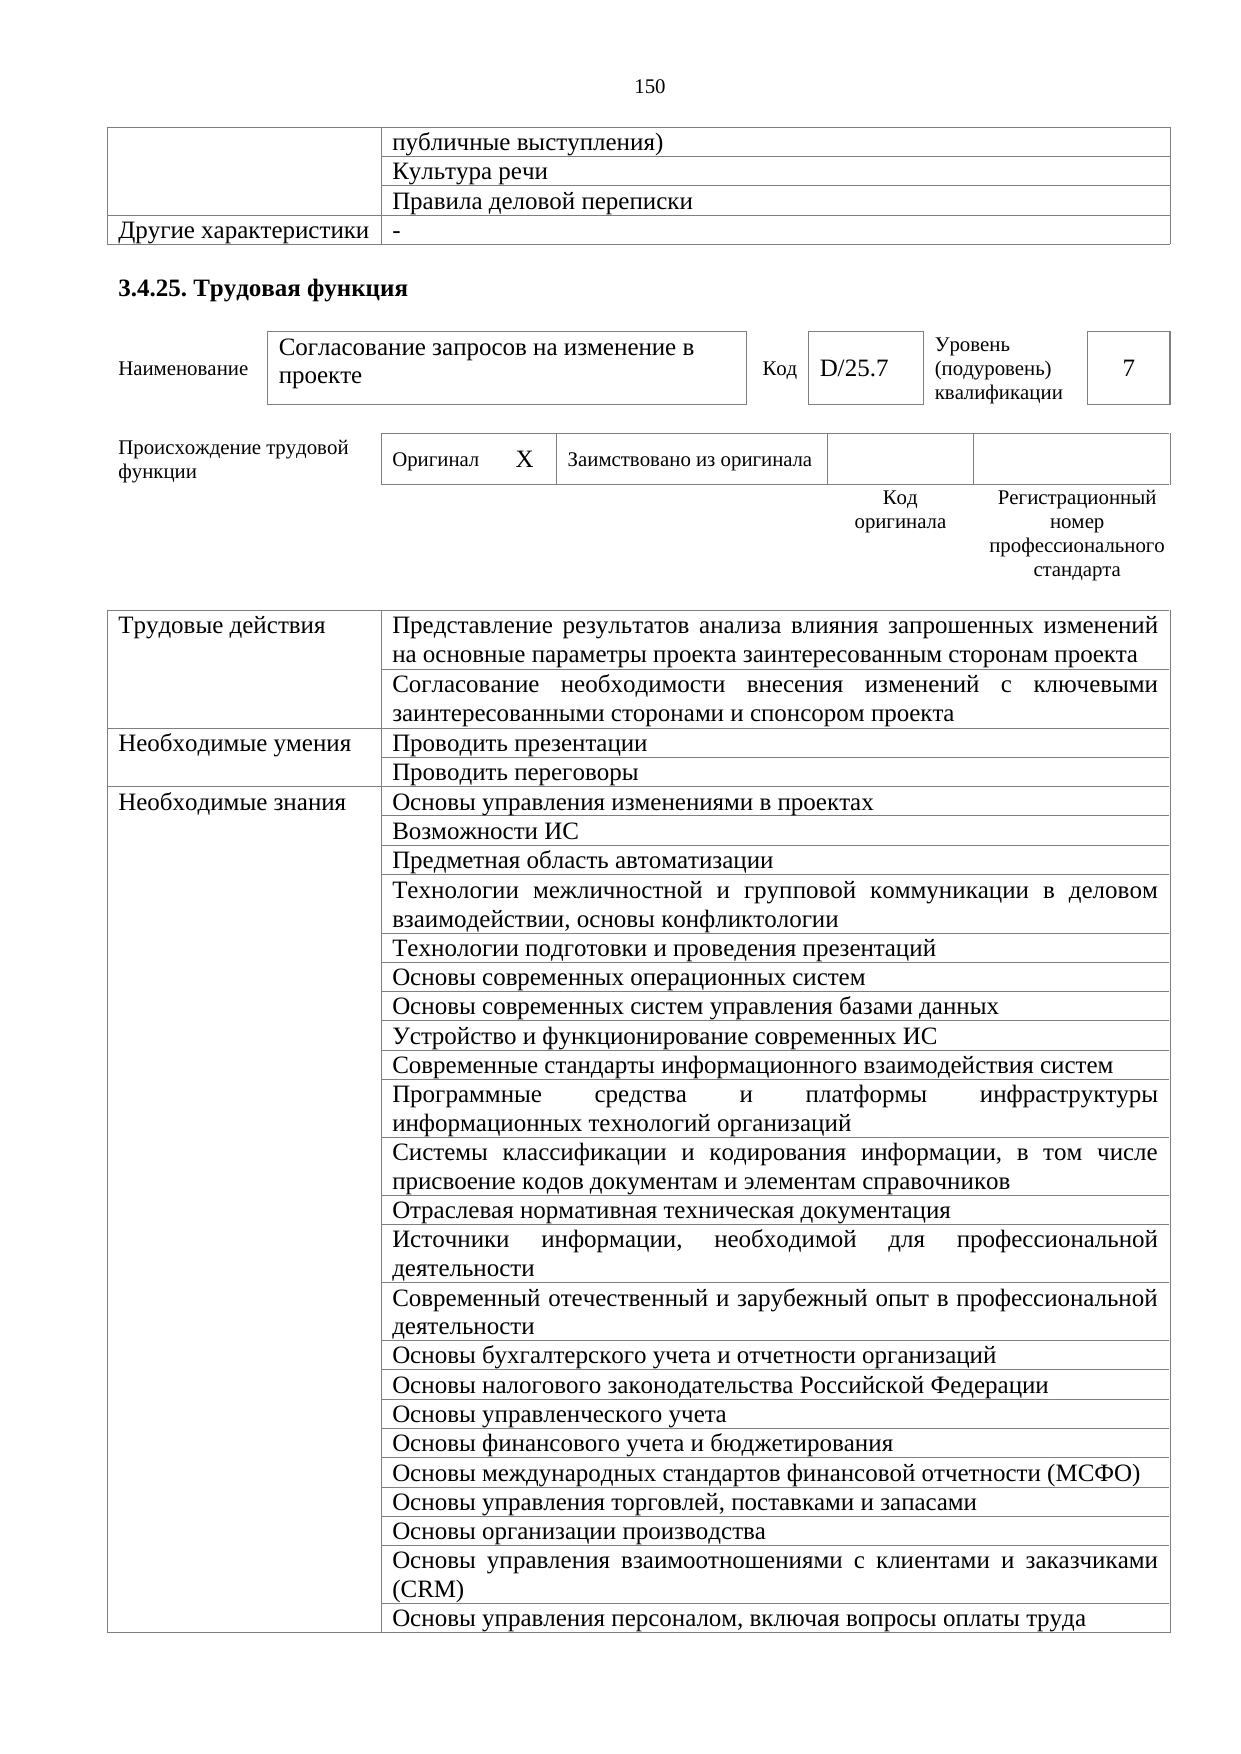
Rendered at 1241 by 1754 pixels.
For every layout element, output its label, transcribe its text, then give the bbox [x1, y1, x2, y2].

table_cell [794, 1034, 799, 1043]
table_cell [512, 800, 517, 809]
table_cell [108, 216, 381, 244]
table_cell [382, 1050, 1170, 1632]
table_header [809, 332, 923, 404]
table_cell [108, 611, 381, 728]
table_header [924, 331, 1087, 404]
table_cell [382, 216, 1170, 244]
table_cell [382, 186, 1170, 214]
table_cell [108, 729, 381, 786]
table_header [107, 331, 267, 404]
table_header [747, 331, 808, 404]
subtitle 3.4.25. Трудовая функция [118, 273, 1181, 302]
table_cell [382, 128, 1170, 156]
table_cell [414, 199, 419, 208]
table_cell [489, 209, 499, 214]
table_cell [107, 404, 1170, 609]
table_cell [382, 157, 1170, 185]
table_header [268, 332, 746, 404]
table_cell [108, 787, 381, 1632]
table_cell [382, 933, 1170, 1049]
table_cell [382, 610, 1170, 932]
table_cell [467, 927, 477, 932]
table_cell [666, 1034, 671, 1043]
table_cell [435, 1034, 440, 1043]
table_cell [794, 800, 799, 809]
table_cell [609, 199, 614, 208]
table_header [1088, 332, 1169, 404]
